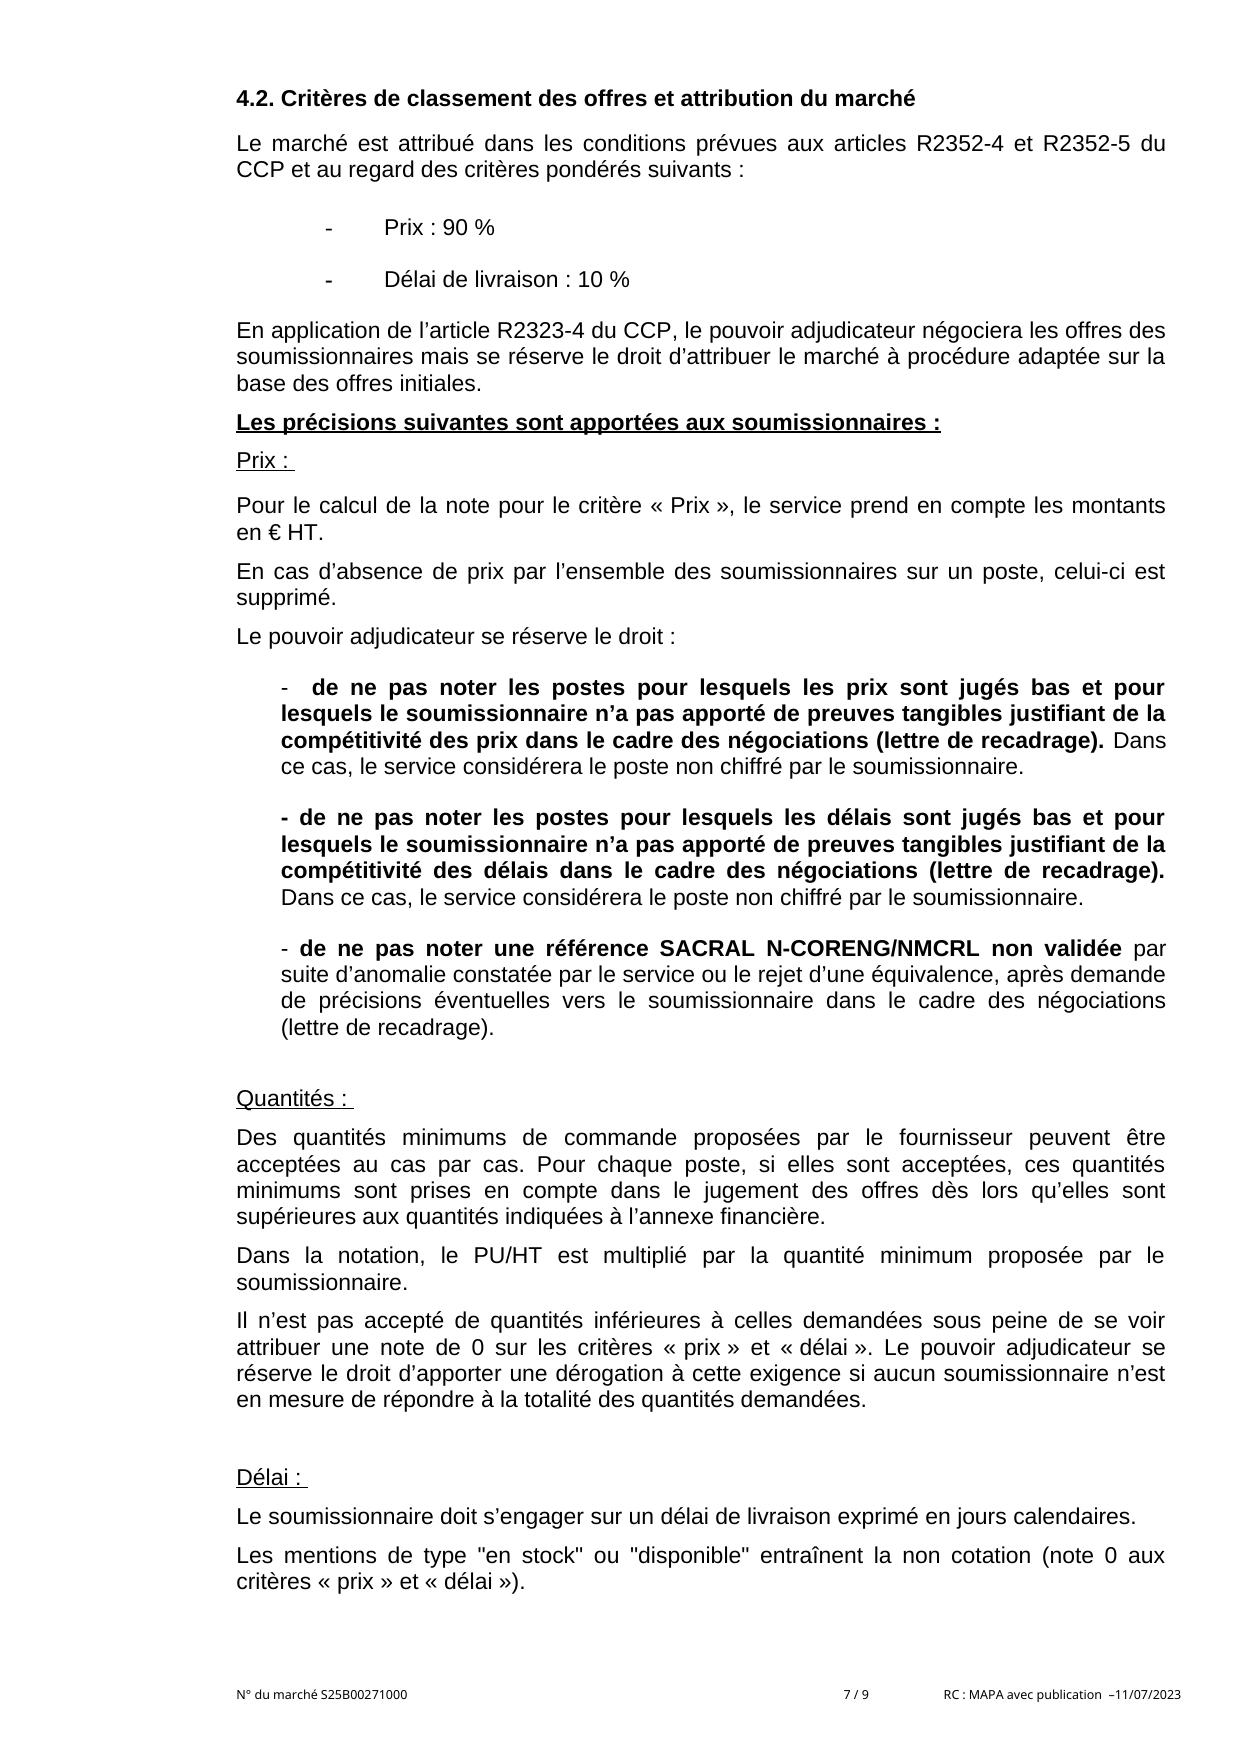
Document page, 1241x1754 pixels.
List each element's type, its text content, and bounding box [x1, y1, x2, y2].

text En application de l’article R2323-4 du CCP, le pouvoir adjudicateur négociera les offres des soumissionnaires mais se réserve le droit d’attribuer le marché à procédure adaptée sur la base des offres initiales. [236, 317, 1166, 396]
text En cas d’absence de prix par l’ensemble des soumissionnaires sur un poste, celui-ci est supprimé. [236, 558, 1166, 610]
text Les mentions de type "en stock" ou "disponible" entraînent la non cotation (note 0 aux critères « prix » et « délai »). [236, 1542, 1166, 1594]
text Quantités : [236, 1085, 1166, 1112]
text Le pouvoir adjudicateur se réserve le droit : [236, 623, 1166, 649]
text - de ne pas noter une référence SACRAL N-CORENG/NMCRL non validée par suite d’anomalie constatée par le service ou le rejet d’une équivalence, après demande de précisions éventuelles vers le soumissionnaire dans le cadre des négociations (lettre de recadrage). [281, 935, 1166, 1040]
text Le soumissionnaire doit s’engager sur un délai de livraison exprimé en jours calendaires. [236, 1503, 1166, 1529]
text Pour le calcul de la note pour le critère « Prix », le service prend en compte les montants en € HT. [236, 492, 1166, 545]
text Dans la notation, le PU/HT est multiplié par la quantité minimum proposée par le soumissionnaire. [236, 1242, 1166, 1295]
text - de ne pas noter les postes pour lesquels les délais sont jugés bas et pour lesquels le soumissionnaire n’a pas apporté de preuves tangibles justifiant de la compétitivité des délais dans le cadre des négociations (lettre de recadrage). Dans ce cas, le service considérera le poste non chiffré par le soumissionnaire. [281, 804, 1166, 910]
text - de ne pas noter les postes pour lesquels les prix sont jugés bas et pour lesquels le soumissionnaire n’a pas apporté de preuves tangibles justifiant de la compétitivité des prix dans le cadre des négociations (lettre de recadrage). Dans ce cas, le service considérera le poste non chiffré par le soumissionnaire. [281, 674, 1166, 779]
text Des quantités minimums de commande proposées par le fournisseur peuvent être acceptées au cas par cas. Pour chaque poste, si elles sont acceptées, ces quantités minimums sont prises en compte dans le jugement des offres dès lors qu’elles sont supérieures aux quantités indiquées à l’annexe financière. [236, 1124, 1166, 1229]
text Délai : [236, 1464, 1166, 1490]
list Prix : 90 % [311, 214, 1166, 241]
text Il n’est pas accepté de quantités inférieures à celles demandées sous peine de se voir attribuer une note de 0 sur les critères « prix » et « délai ». Le pouvoir adjudicateur se réserve le droit d’apporter une dérogation à cette exigence si aucun soumissionnaire n’est en mesure de répondre à la totalité des quantités demandées. [236, 1307, 1166, 1413]
text Prix : [236, 447, 1166, 474]
list Délai de livraison : 10 % [311, 266, 1166, 292]
subtitle Critères de classement des offres et attribution du marché [236, 85, 1166, 111]
text Les précisions suivantes sont apportées aux soumissionnaires : [236, 408, 1166, 435]
text Le marché est attribué dans les conditions prévues aux articles R2352-4 et R2352-5 du CCP et au regard des critères pondérés suivants : [236, 130, 1166, 183]
